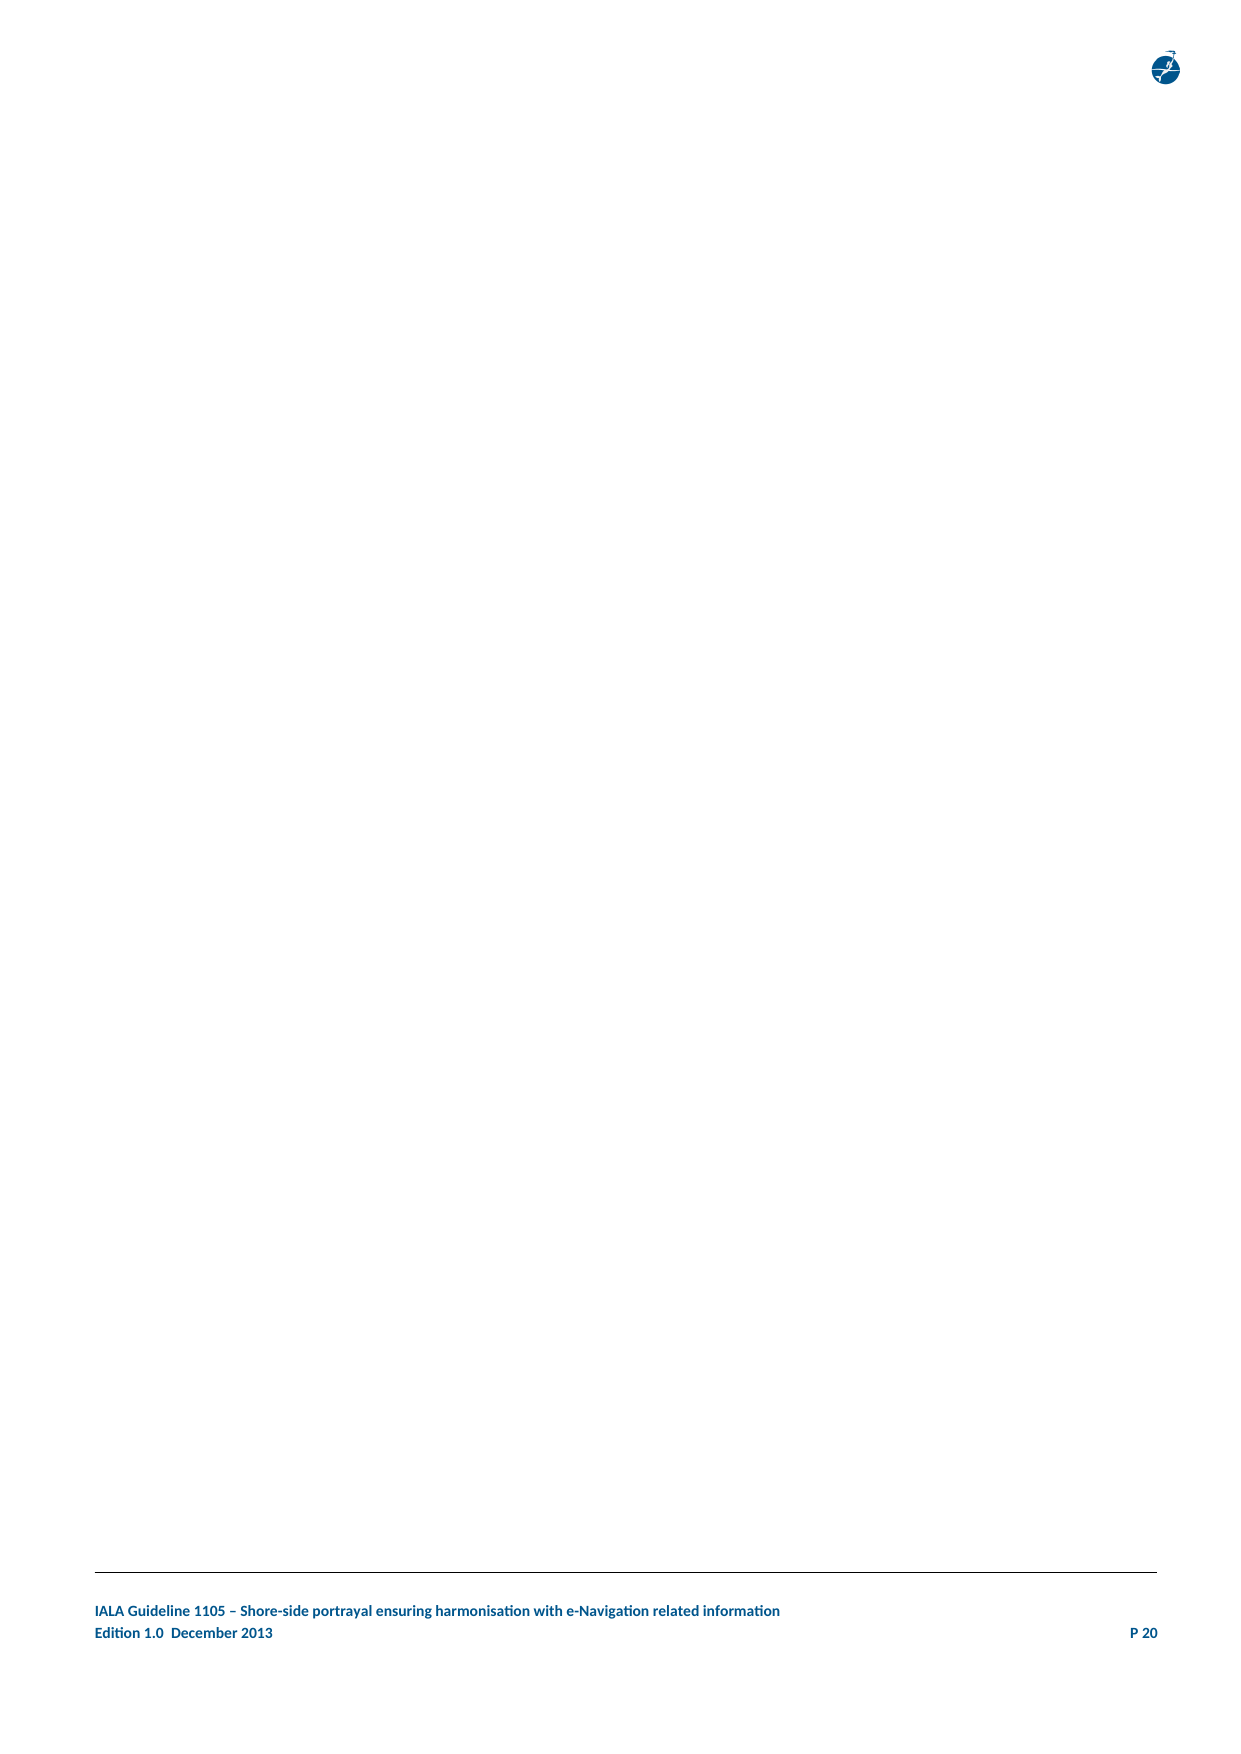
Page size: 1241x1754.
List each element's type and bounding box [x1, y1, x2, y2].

picture [1120, 0, 1239, 119]
